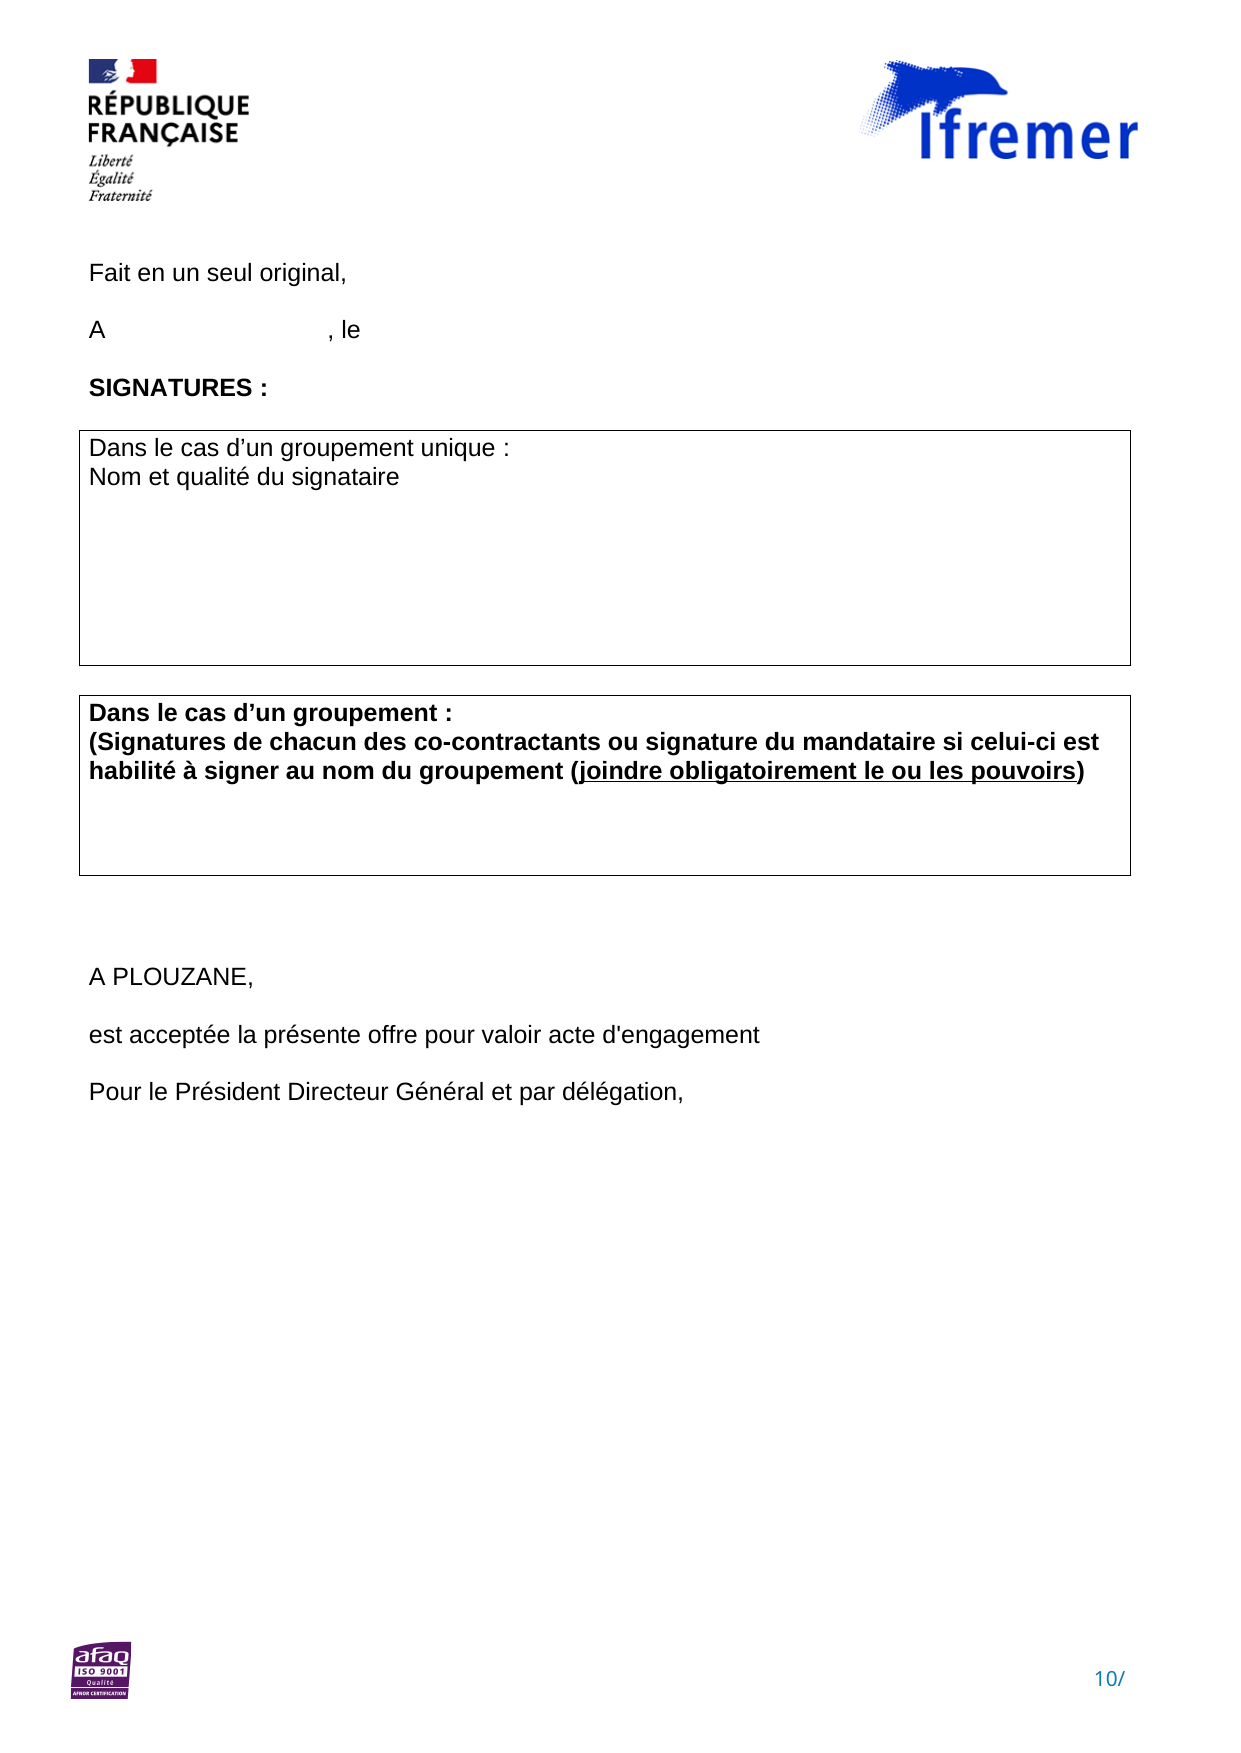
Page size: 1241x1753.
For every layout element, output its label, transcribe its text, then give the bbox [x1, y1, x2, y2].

picture [859, 60, 1138, 159]
text SIGNATURES : [89, 373, 1122, 401]
text est acceptée la présente offre pour valoir acte d'engagement [89, 1020, 1122, 1048]
text A , le [89, 315, 1122, 344]
text Pour le Président Directeur Général et par délégation, [89, 1077, 1122, 1106]
text Dans le cas d’un groupement : [80, 696, 1130, 727]
picture [70, 1641, 132, 1699]
text Dans le cas d’un groupement unique : [80, 431, 1130, 462]
text (Signatures de chacun des co-contractants ou signature du mandataire si celui-ci est habilité à signer au nom du groupement (joindre obligatoirement le ou les pouvoirs) [89, 727, 1122, 784]
text Nom et qualité du signataire [89, 462, 1122, 491]
text A PLOUZANE, [89, 962, 1122, 991]
picture [88, 59, 249, 201]
text Fait en un seul original, [89, 258, 1122, 286]
